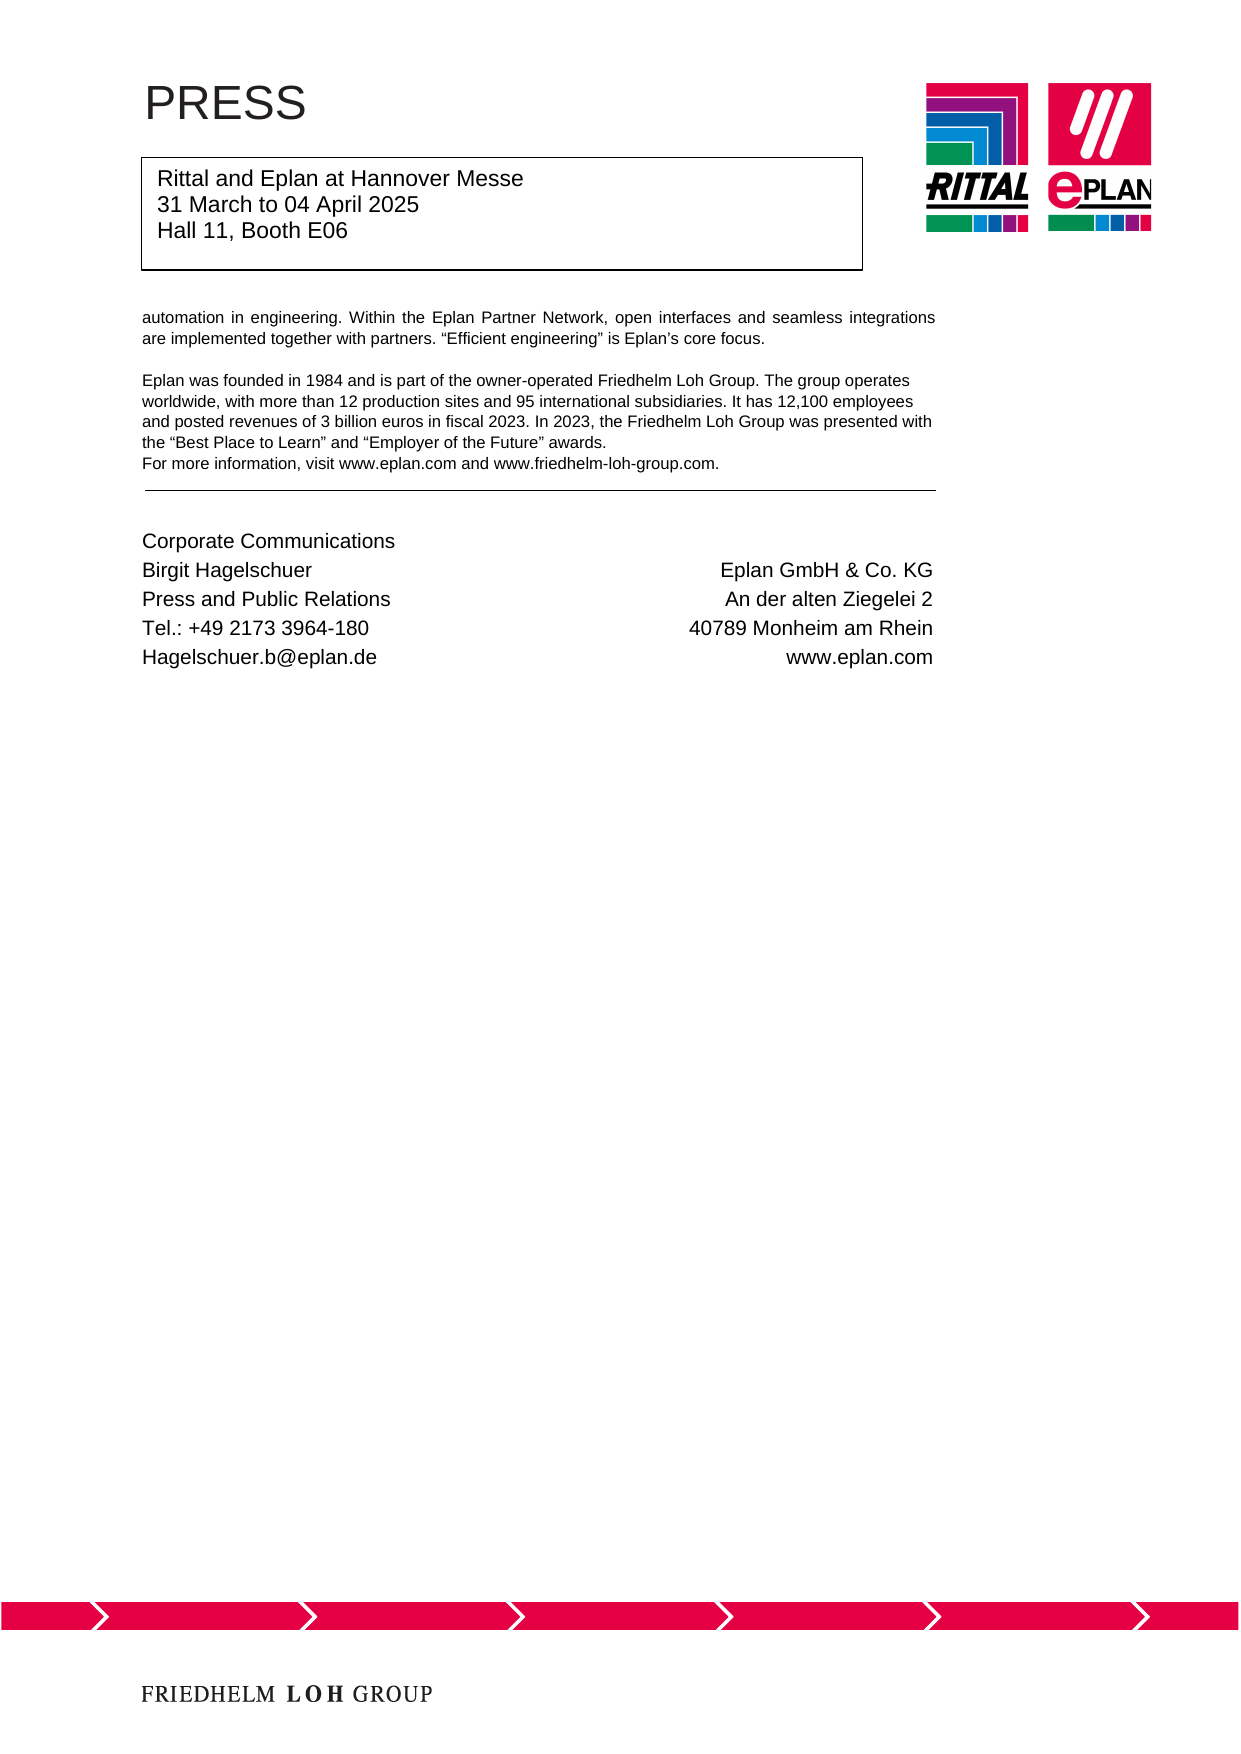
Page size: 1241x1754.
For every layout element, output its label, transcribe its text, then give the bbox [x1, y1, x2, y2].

text For more information, visit www.eplan.com and www.friedhelm-loh-group.com. [142, 453, 936, 474]
text Birgit Hagelschuer Eplan GmbH & Co. KG [142, 554, 936, 583]
text Corporate Communications [142, 525, 936, 554]
picture [0, 1602, 1238, 1629]
picture [926, 83, 1029, 232]
picture [141, 1685, 432, 1702]
text Eplan was founded in 1984 and is part of the owner-operated Friedhelm Loh Group. The group operates worldwide, with more than 12 production sites and 95 international subsidiaries. It has 12,100 employees and posted revenues of 3 billion euros in fiscal 2023. In 2023, the Friedhelm Loh Group was presented with the “Best Place to Learn” and “Employer of the Future” awards. [142, 369, 936, 453]
text Hagelschuer.b@eplan.de www.eplan.com [142, 641, 936, 671]
picture [1047, 83, 1152, 231]
text Tel.: +49 2173 3964-180 40789 Monheim am Rhein [142, 612, 936, 641]
text Press and Public Relations An der alten Ziegelei 2 [142, 583, 936, 612]
